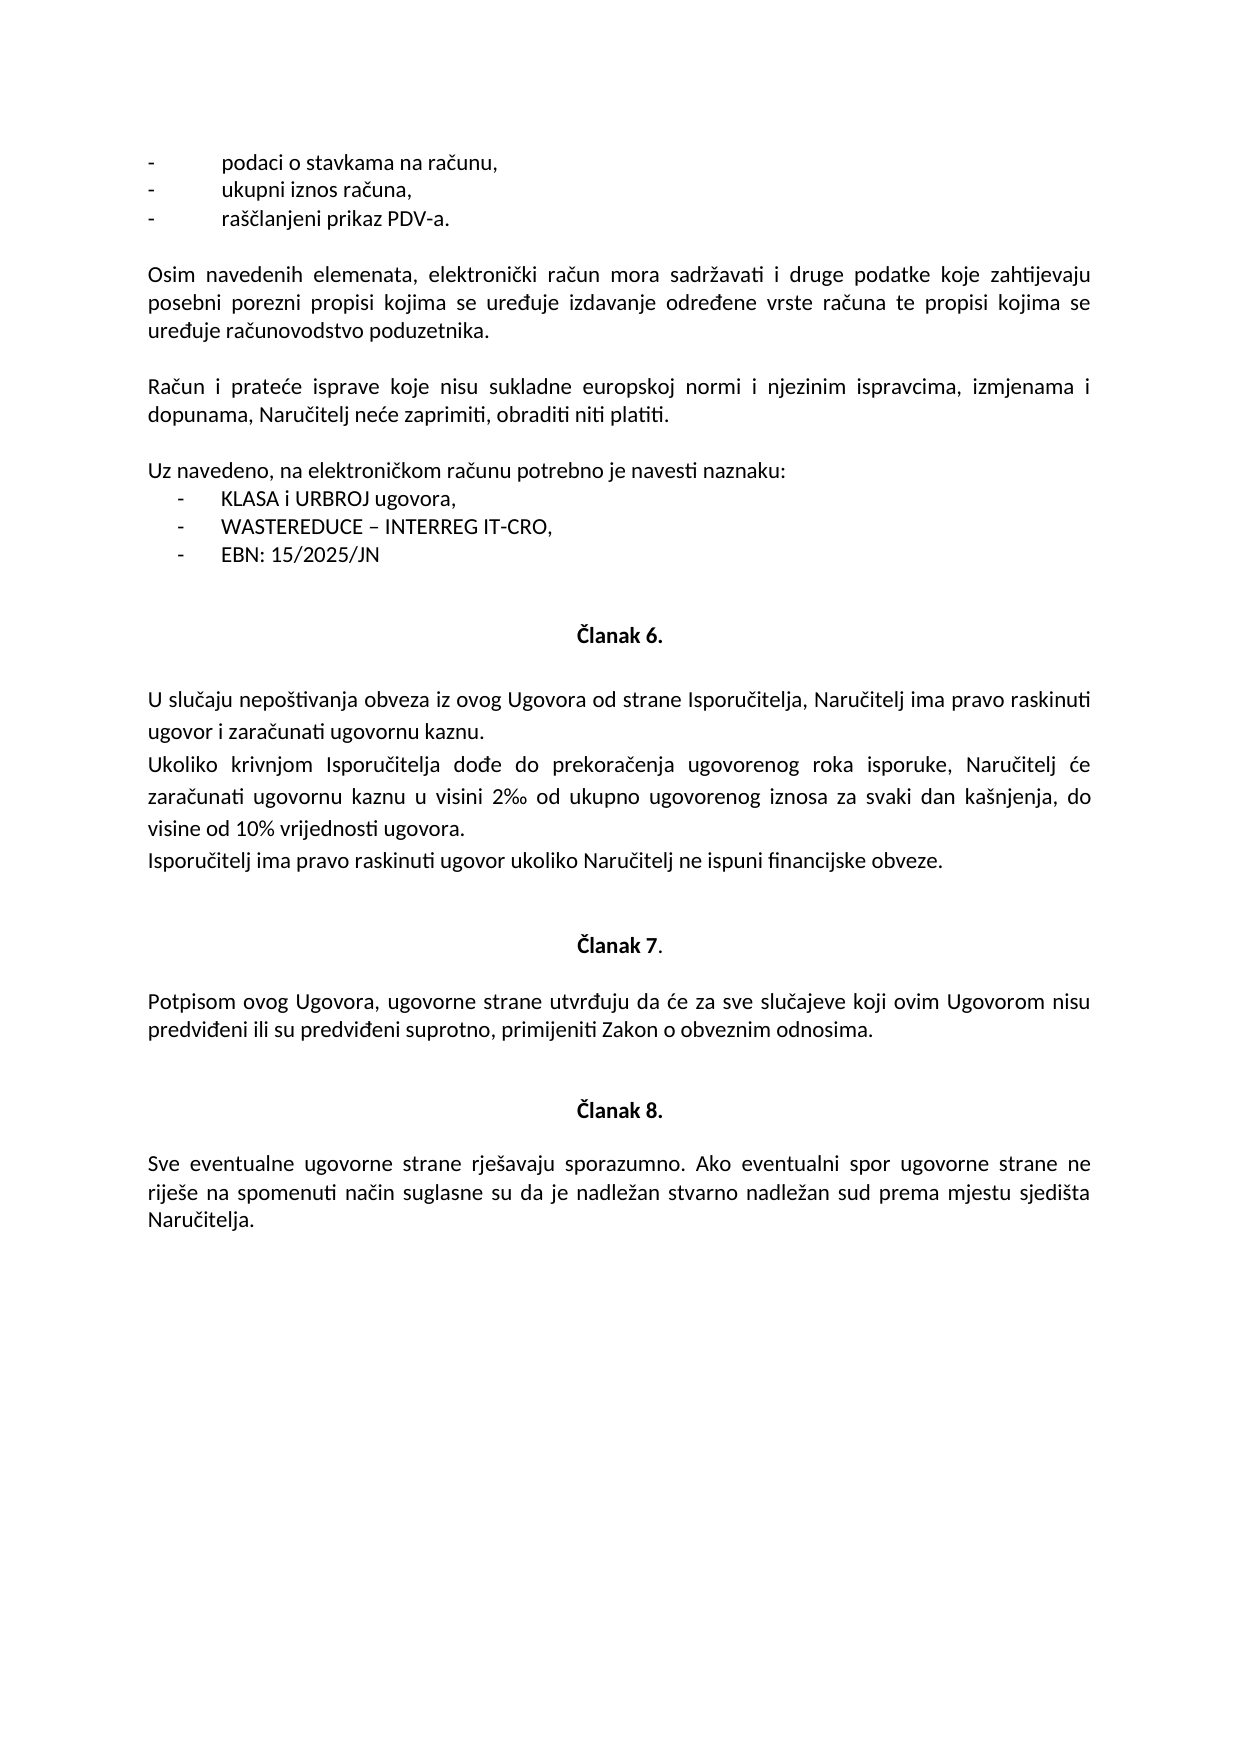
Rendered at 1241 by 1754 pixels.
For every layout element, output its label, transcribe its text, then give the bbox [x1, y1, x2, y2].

text - podaci o stavkama na računu, [148, 148, 1093, 176]
list EBN: 15/2025/JN [177, 540, 1093, 568]
text Sve eventualne ugovorne strane rješavaju sporazumno. Ako eventualni spor ugovorne strane ne riješe na spomenuti način suglasne su da je nadležan stvarno nadležan sud prema mjestu sjedišta Naručitelja. [148, 1149, 1093, 1234]
text Uz navedeno, na elektroničkom računu potrebno je navesti naznaku: [148, 456, 1093, 484]
text Članak 7. [148, 931, 1093, 959]
list KLASA i URBROJ ugovora, [177, 484, 1093, 512]
text - ukupni iznos računa, [148, 176, 1093, 204]
text Potpisom ovog Ugovora, ugovorne strane utvrđuju da će za sve slučajeve koji ovim Ugovorom nisu predviđeni ili su predviđeni suprotno, primijeniti Zakon o obveznim odnosima. [148, 987, 1093, 1043]
list WASTEREDUCE – INTERREG IT-CRO, [177, 512, 1093, 540]
text Članak 6. [148, 621, 1093, 649]
text Članak 8. [148, 1097, 1093, 1124]
text - raščlanjeni prikaz PDV-a. [148, 204, 1093, 232]
text Račun i prateće isprave koje nisu sukladne europskoj normi i njezinim ispravcima, izmjenama i dopunama, Naručitelj neće zaprimiti, obraditi niti platiti. [148, 372, 1093, 428]
text Isporučitelj ima pravo raskinuti ugovor ukoliko Naručitelj ne ispuni financijske obveze. [148, 846, 1093, 874]
text Osim navedenih elemenata, elektronički račun mora sadržavati i druge podatke koje zahtijevaju posebni porezni propisi kojima se uređuje izdavanje određene vrste računa te propisi kojima se uređuje računovodstvo poduzetnika. [148, 260, 1093, 344]
text U slučaju nepoštivanja obveza iz ovog Ugovora od strane Isporučitelja, Naručitelj ima pravo raskinuti ugovor i zaračunati ugovornu kaznu. [148, 685, 1093, 746]
text Ukoliko krivnjom Isporučitelja dođe do prekoračenja ugovorenog roka isporuke, Naručitelj će zaračunati ugovornu kaznu u visini 2‰ od ukupno ugovorenog iznosa za svaki dan kašnjenja, do visine od 10% vrijednosti ugovora. [148, 750, 1093, 842]
